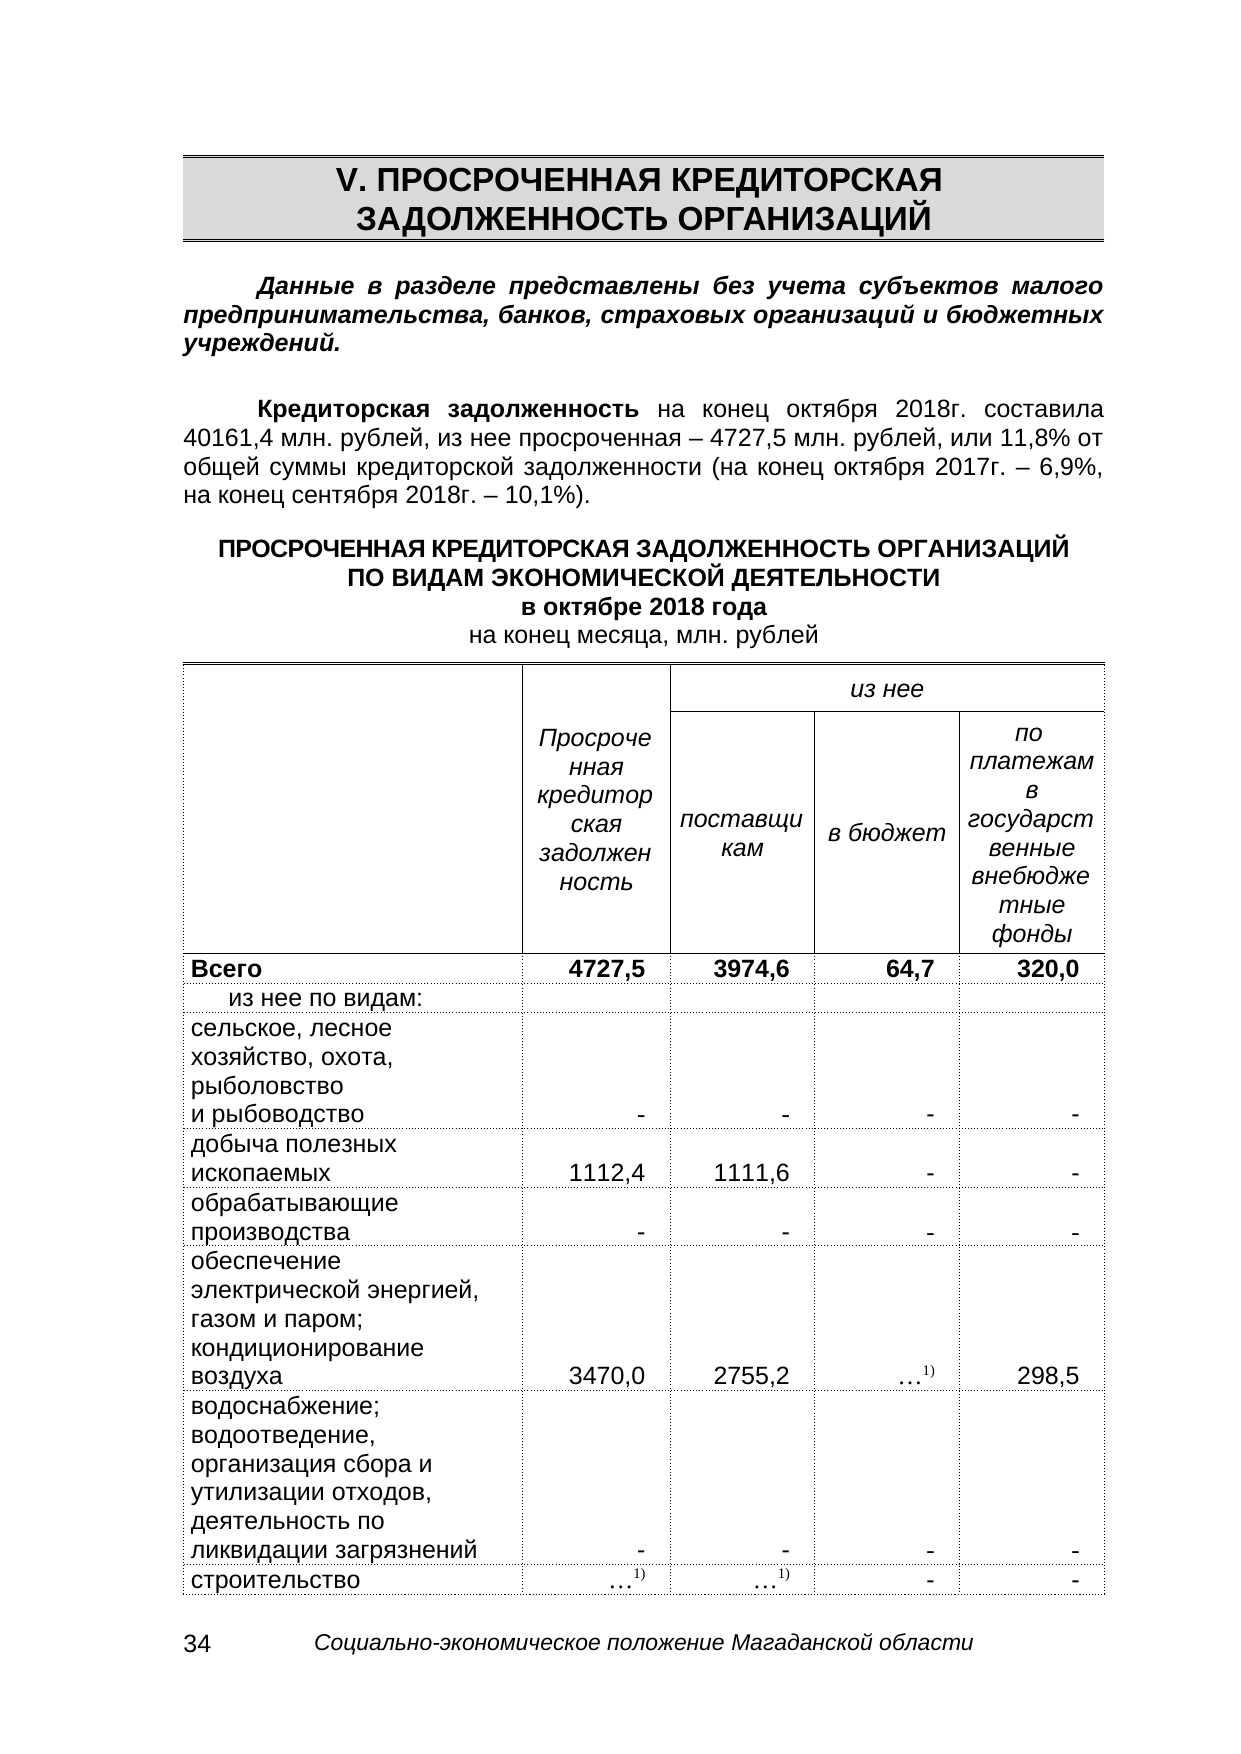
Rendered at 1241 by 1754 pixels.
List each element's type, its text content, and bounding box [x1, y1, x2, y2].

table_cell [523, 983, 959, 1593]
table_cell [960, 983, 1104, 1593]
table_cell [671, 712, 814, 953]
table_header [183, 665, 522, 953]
text Данные в разделе представлены без учета субъектов малого предпринимательства, банков, страховых организаций и бюджетных учреждений. [183, 271, 1104, 357]
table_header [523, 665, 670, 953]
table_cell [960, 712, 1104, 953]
subtitle V. ПРОСРОЧЕННАЯ КРЕДИТОРСКАЯ ЗАДОЛЖЕННОСТЬ ОРГАНИЗАЦИЙ [183, 158, 1104, 239]
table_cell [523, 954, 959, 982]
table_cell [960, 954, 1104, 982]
text Кредиторская задолженность на конец октября 2018г. составила 40161,4 млн. рублей, из нее просроченная – 4727,5 млн. рублей, или 11,8% от общей суммы кредиторской задолженности (на конец октября 2017г. – 6,9%, на конец сентября 2018г. – 10,1%). [183, 394, 1104, 509]
text ПРОСРОЧЕННАЯ КРЕДИТОРСКАЯ ЗАДОЛЖЕННОСТЬ ОРГАНИЗАЦИЙ ПО ВИДАМ ЭКОНОМИЧЕСКОЙ ДЕЯТЕЛЬНОСТИ в октябре 2018 года на конец месяца, млн. рублей [183, 534, 1104, 649]
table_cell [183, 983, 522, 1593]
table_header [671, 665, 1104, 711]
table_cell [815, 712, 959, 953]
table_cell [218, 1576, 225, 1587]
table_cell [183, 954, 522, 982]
